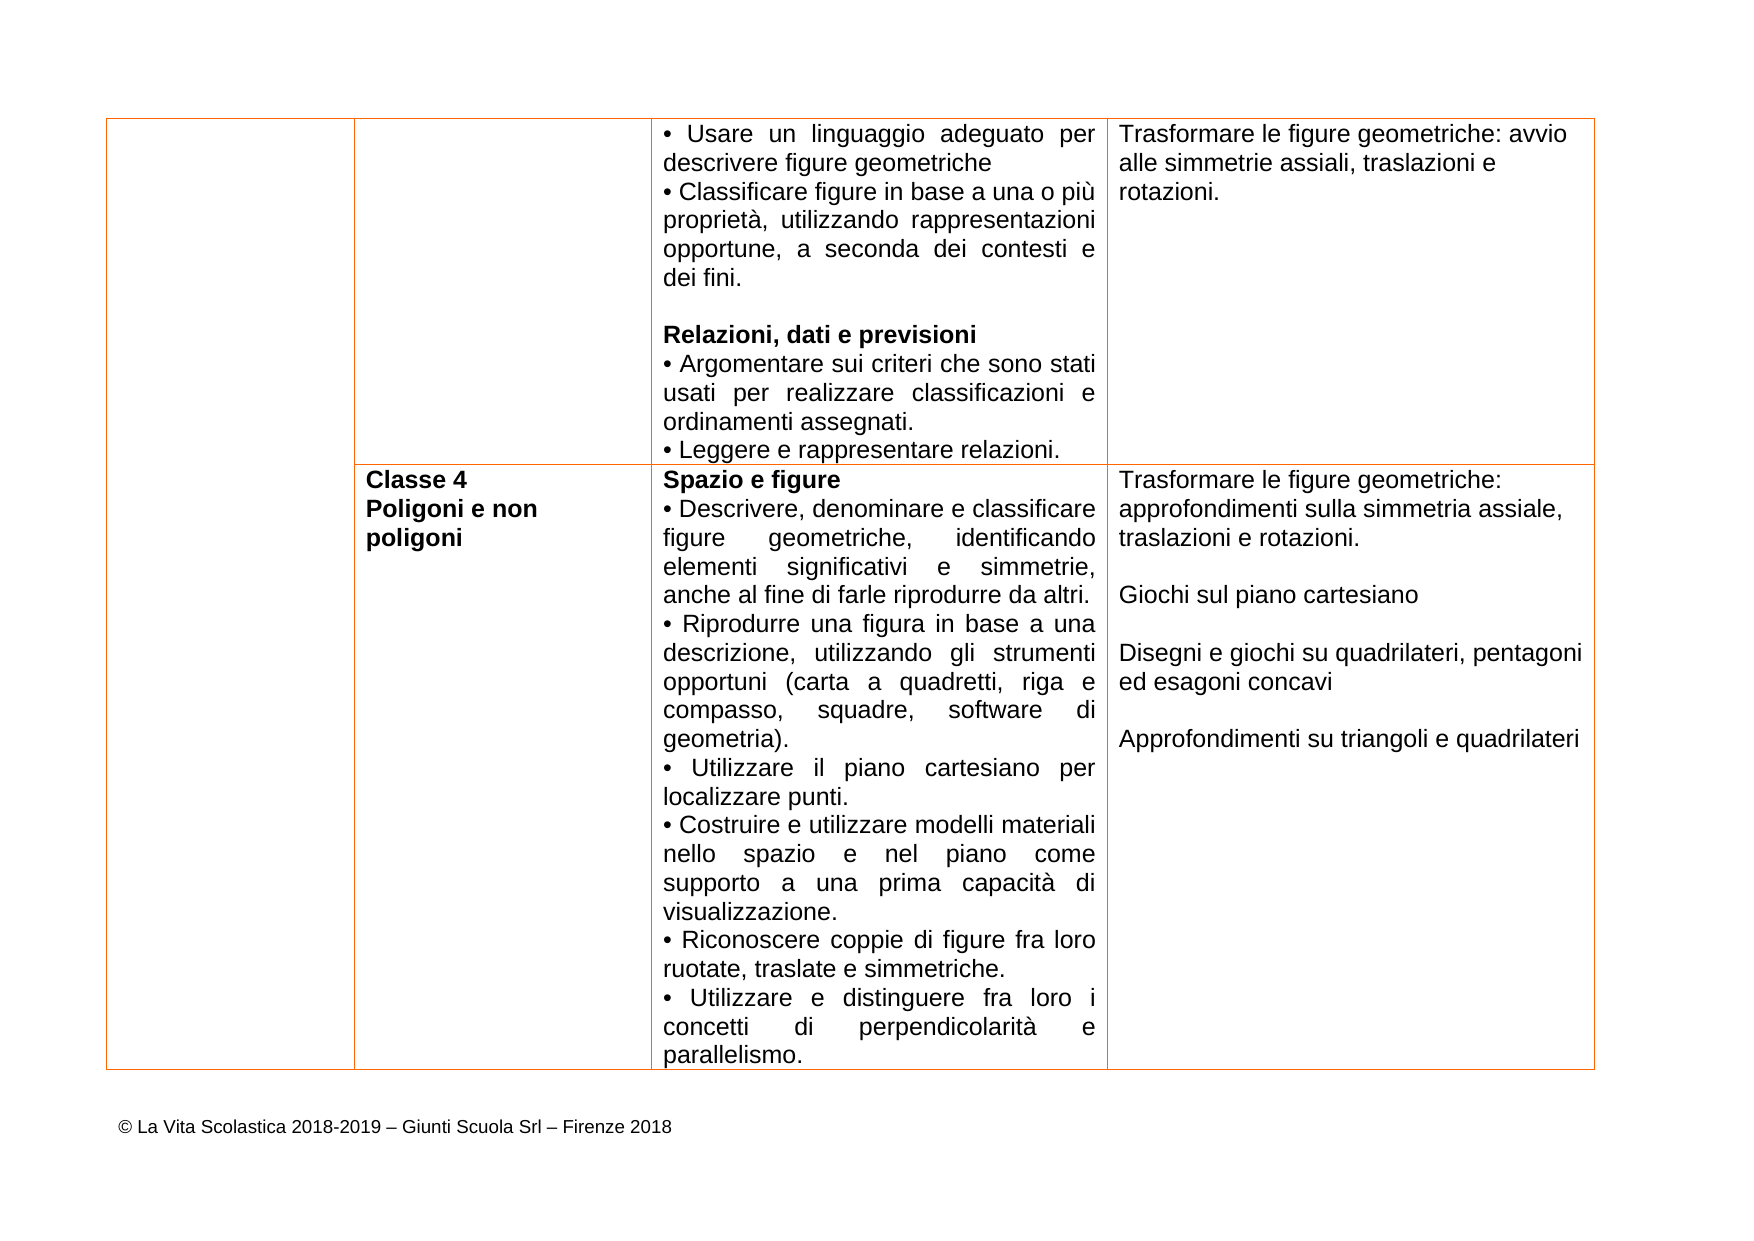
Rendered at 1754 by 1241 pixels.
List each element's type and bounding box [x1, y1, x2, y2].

table_cell [652, 465, 1107, 1069]
table_cell [355, 465, 651, 1069]
table_cell [1108, 465, 1594, 1069]
table_cell [355, 119, 651, 464]
table_cell [652, 119, 1107, 464]
table_cell [1108, 119, 1594, 464]
